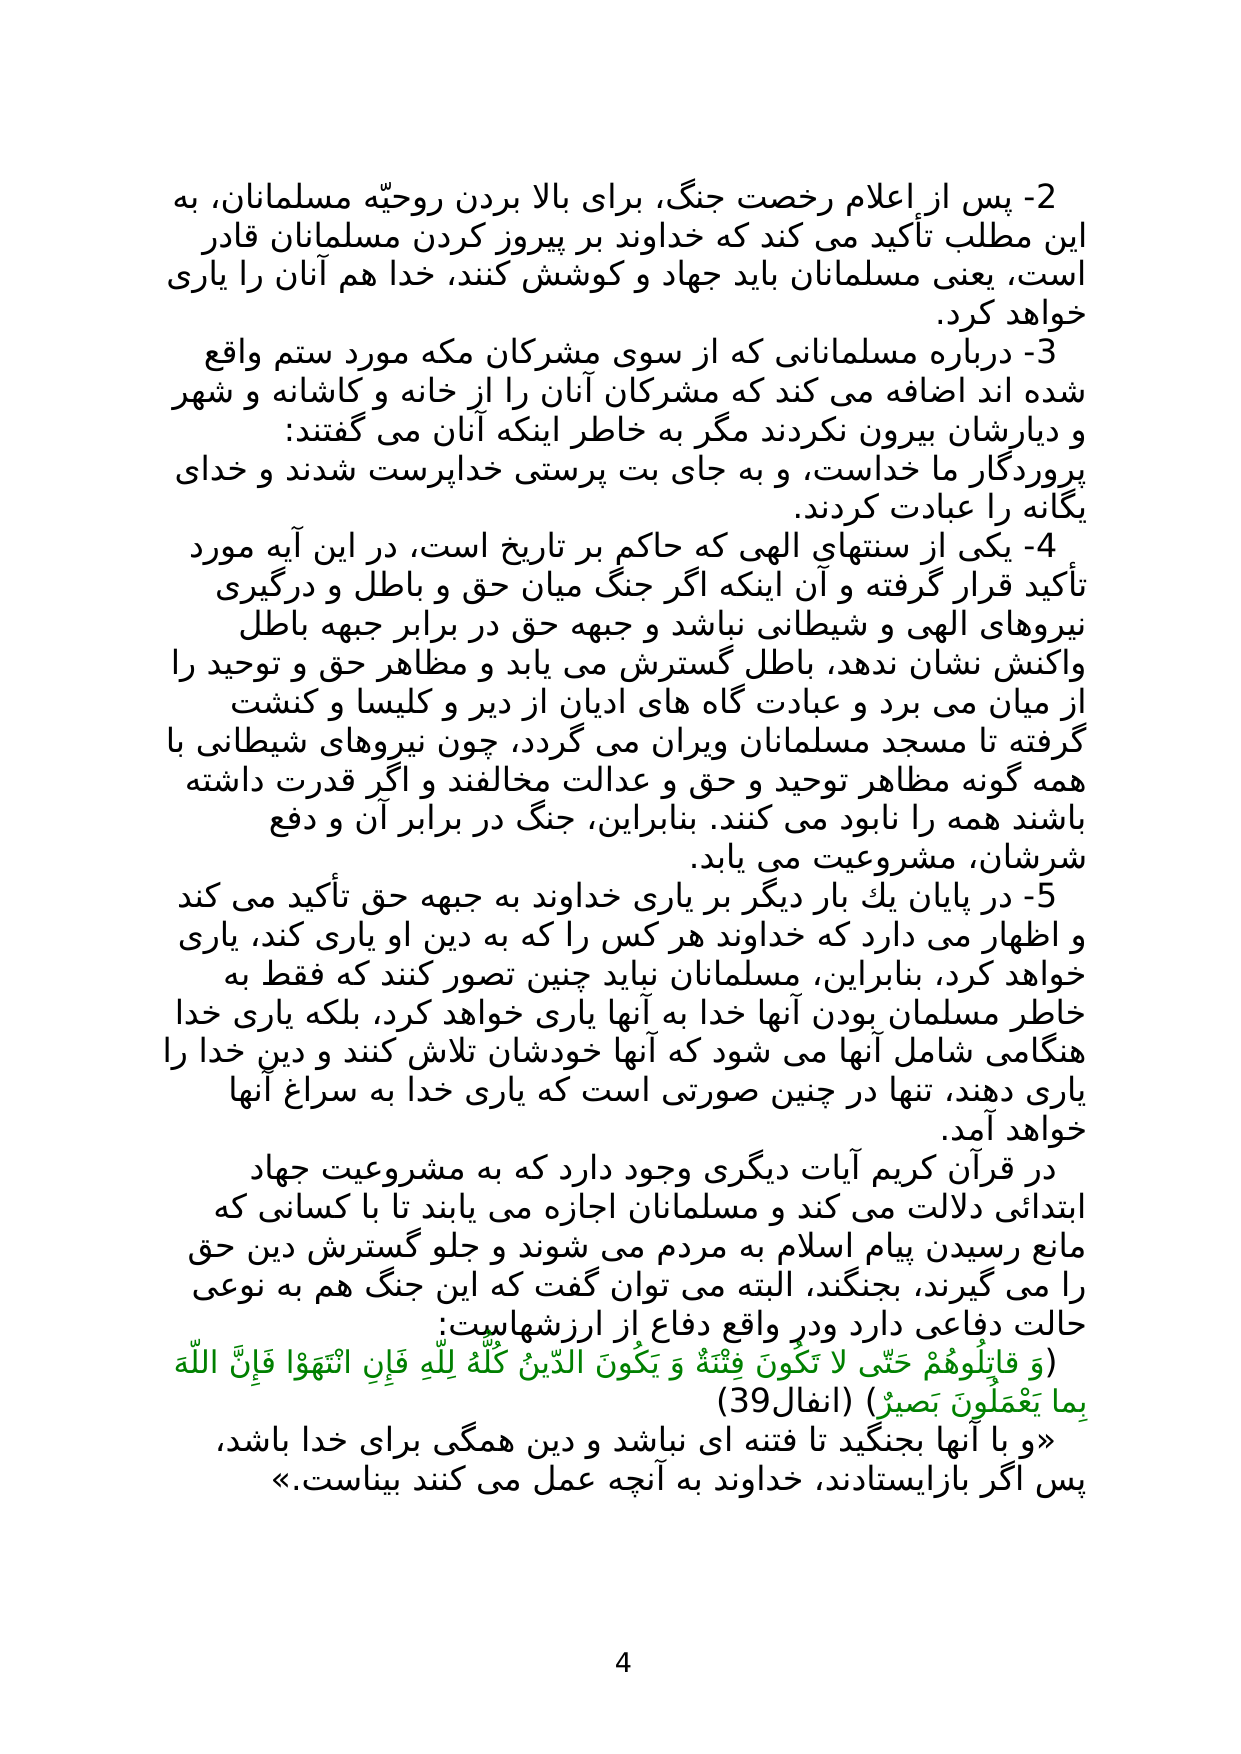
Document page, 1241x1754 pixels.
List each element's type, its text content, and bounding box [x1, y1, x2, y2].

text «و با آنها بجنگيد تا فتنه ای نباشد و دين همگی برای خدا باشد، پس اگر بازايستادند، خداوند به آنچه عمل می كنند بيناست.» [159, 1421, 1087, 1498]
text 2- پس از اعلام رخصت جنگ، برای بالا بردن روحيّه مسلمانان، به اين مطلب تأكيد می كند كه خداوند بر پيروز كردن مسلمانان قادر است، يعنی مسلمانان بايد جهاد و كوشش كنند، خدا هم آنان را ياری خواهد كرد. [159, 177, 1087, 333]
text 3- درباره مسلمانانی كه از سوی مشركان مكه مورد ستم واقع شده اند اضافه می كند كه مشركان آنان را از خانه و كاشانه و شهر و ديارشان بيرون نكردند مگر به خاطر اينكه آنان می گفتند: پروردگار ما خداست، و به جای بت پرستی خداپرست شدند و خدای يگانه را عبادت كردند. [159, 333, 1087, 527]
text 5- در پايان يك بار ديگر بر ياری خداوند به جبهه حق تأكيد می كند و اظهار می دارد كه خداوند هر كس را كه به دين او ياری كند، ياری خواهد كرد، بنابراين، مسلمانان نبايد چنين تصور كنند كه فقط به خاطر مسلمان بودن آنها خدا به آنها ياری خواهد كرد، بلكه ياری خدا هنگامی شامل آنها می شود كه آنها خودشان تلاش كنند و دين خدا را ياری دهند، تنها در چنين صورتی است كه ياری خدا به سراغ آنها خواهد آمد. [159, 877, 1087, 1148]
text در قرآن كريم آيات ديگری وجود دارد كه به مشروعيت جهاد ابتدائی دلالت می كند و مسلمانان اجازه می يابند تا با كسانی كه مانع رسيدن پيام اسلام به مردم می شوند و جلو گسترش دين حق را می گيرند، بجنگند، البته می توان گفت كه اين جنگ هم به نوعی حالت دفاعی دارد ودر واقع دفاع از ارزشهاست: [159, 1148, 1087, 1343]
text (وَ قاتِلُوهُمْ حَتّی لا تَكُونَ فِتْنَةٌ وَ يَكُونَ الدّينُ كُلُّهُ لِلّهِ فَإِنِ انْتَهَوْا فَإِنَّ اللّهَ بِما يَعْمَلُونَ بَصيرٌ) (انفال39) [159, 1343, 1087, 1421]
text 4- يكی از سنتهای الهی كه حاكم بر تاريخ است، در اين آيه مورد تأكيد قرار گرفته و آن اينكه اگر جنگ ميان حق و باطل و درگيری نيروهای الهی و شيطانی نباشد و جبهه حق در برابر جبهه باطل واكنش نشان ندهد، باطل گسترش می يابد و مظاهر حق و توحيد را از ميان می برد و عبادت گاه های اديان از دير و كليسا و كنشت گرفته تا مسجد مسلمانان ويران می گردد، چون نيروهای شيطانی با همه گونه مظاهر توحيد و حق و عدالت مخالفند و اگر قدرت داشته باشند همه را نابود می كنند. بنابراين، جنگ در برابر آن و دفع شرشان، مشروعيت می يابد. [159, 527, 1087, 877]
